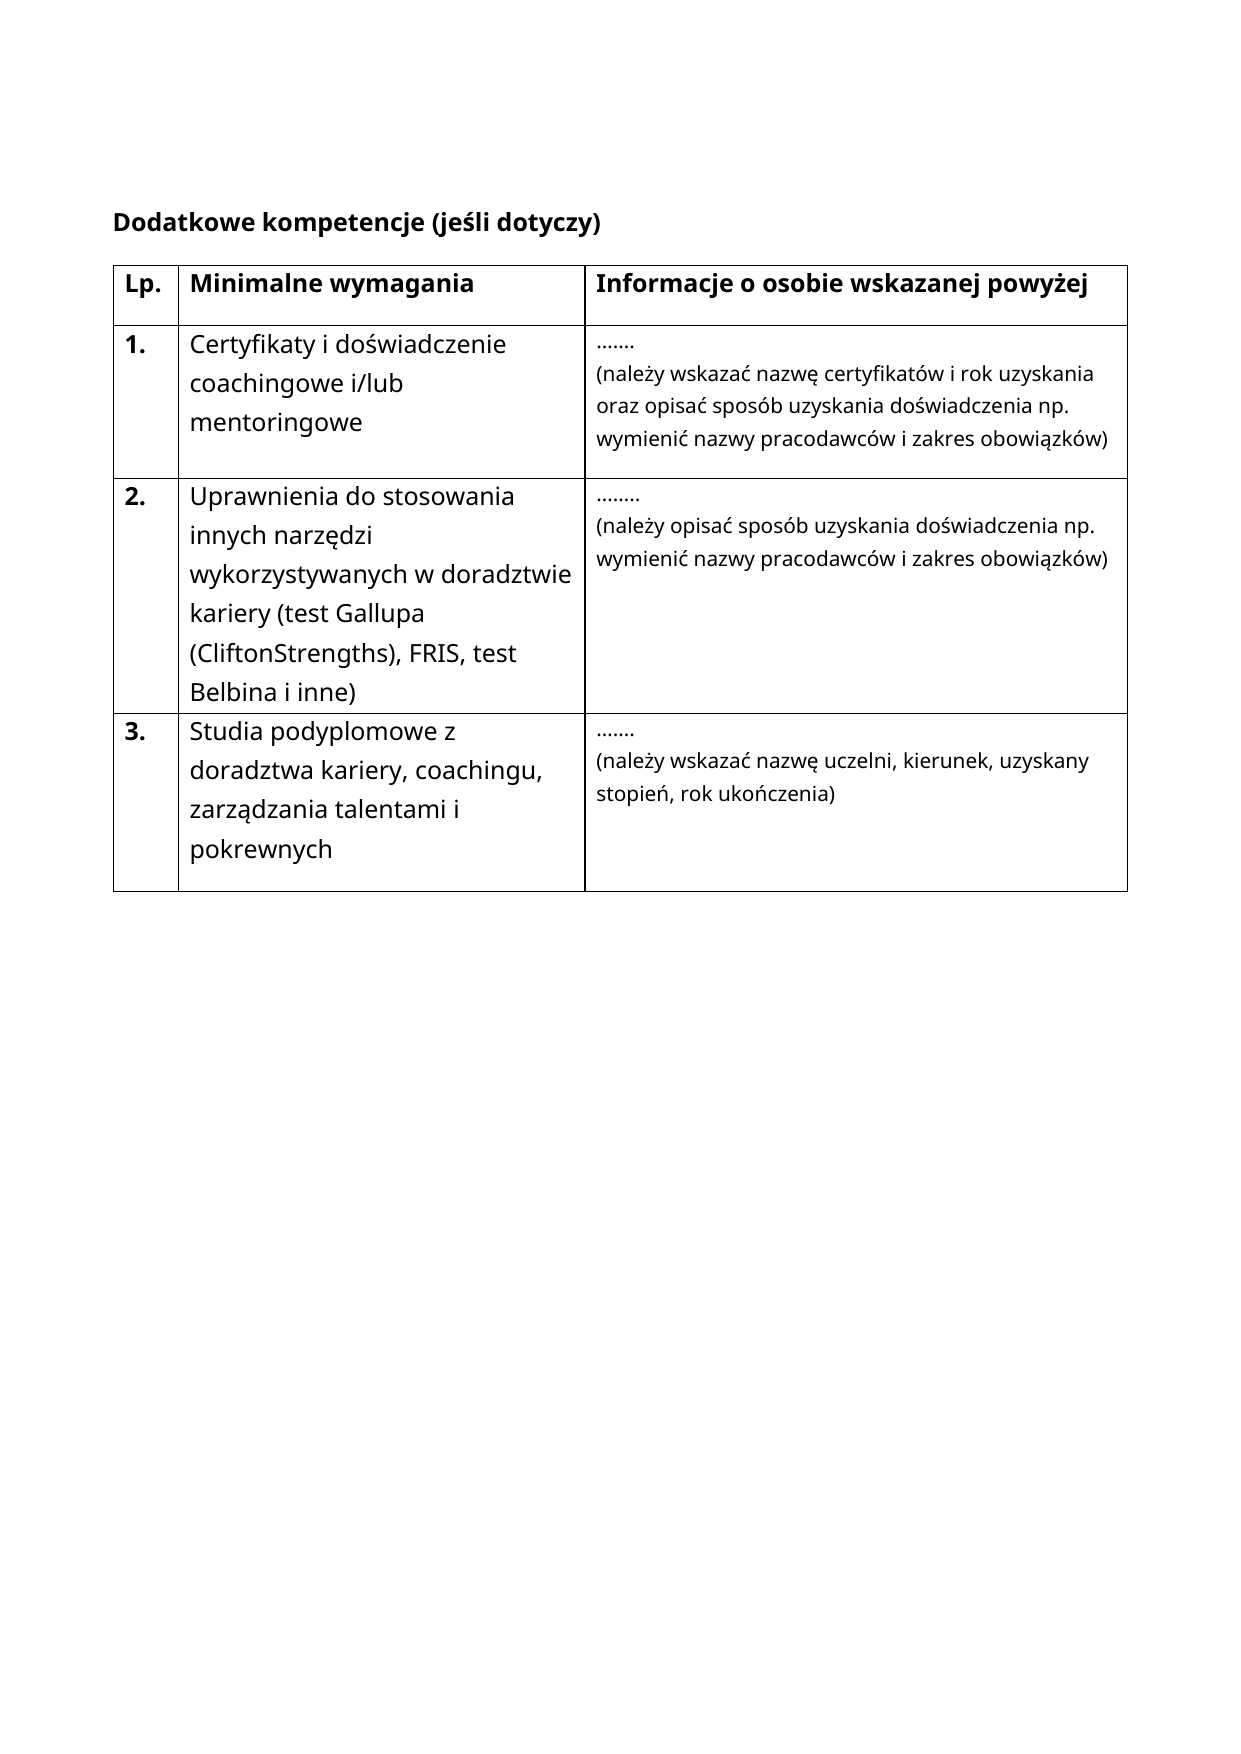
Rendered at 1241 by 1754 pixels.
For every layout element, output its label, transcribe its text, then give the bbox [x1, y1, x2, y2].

table_cell 1. [114, 326, 178, 478]
table_header Minimalne wymagania [179, 266, 584, 325]
table_cell ……. (należy wskazać nazwę certyfikatów i rok uzyskania oraz opisać sposób uzyskania doświadczenia np. wymienić nazwy pracodawców i zakres obowiązków) [586, 326, 1127, 478]
text Dodatkowe kompetencje (jeśli dotyczy) [112, 205, 1128, 239]
table_cell Uprawnienia do stosowania innych narzędzi wykorzystywanych w doradztwie kariery (test Gallupa (CliftonStrengths), FRIS, test Belbina i inne) [179, 479, 584, 713]
table_cell 3. [114, 714, 178, 891]
table_cell 2. [114, 479, 178, 713]
table_header Lp. [114, 266, 178, 325]
table_cell …….. (należy opisać sposób uzyskania doświadczenia np. wymienić nazwy pracodawców i zakres obowiązków) [586, 479, 1127, 713]
table_cell ……. (należy wskazać nazwę uczelni, kierunek, uzyskany stopień, rok ukończenia) [586, 714, 1127, 891]
table_cell Studia podyplomowe z doradztwa kariery, coachingu, zarządzania talentami i pokrewnych [179, 714, 584, 891]
table_cell Certyfikaty i doświadczenie coachingowe i/lub mentoringowe [179, 326, 584, 478]
table_header Informacje o osobie wskazanej powyżej [586, 266, 1127, 325]
